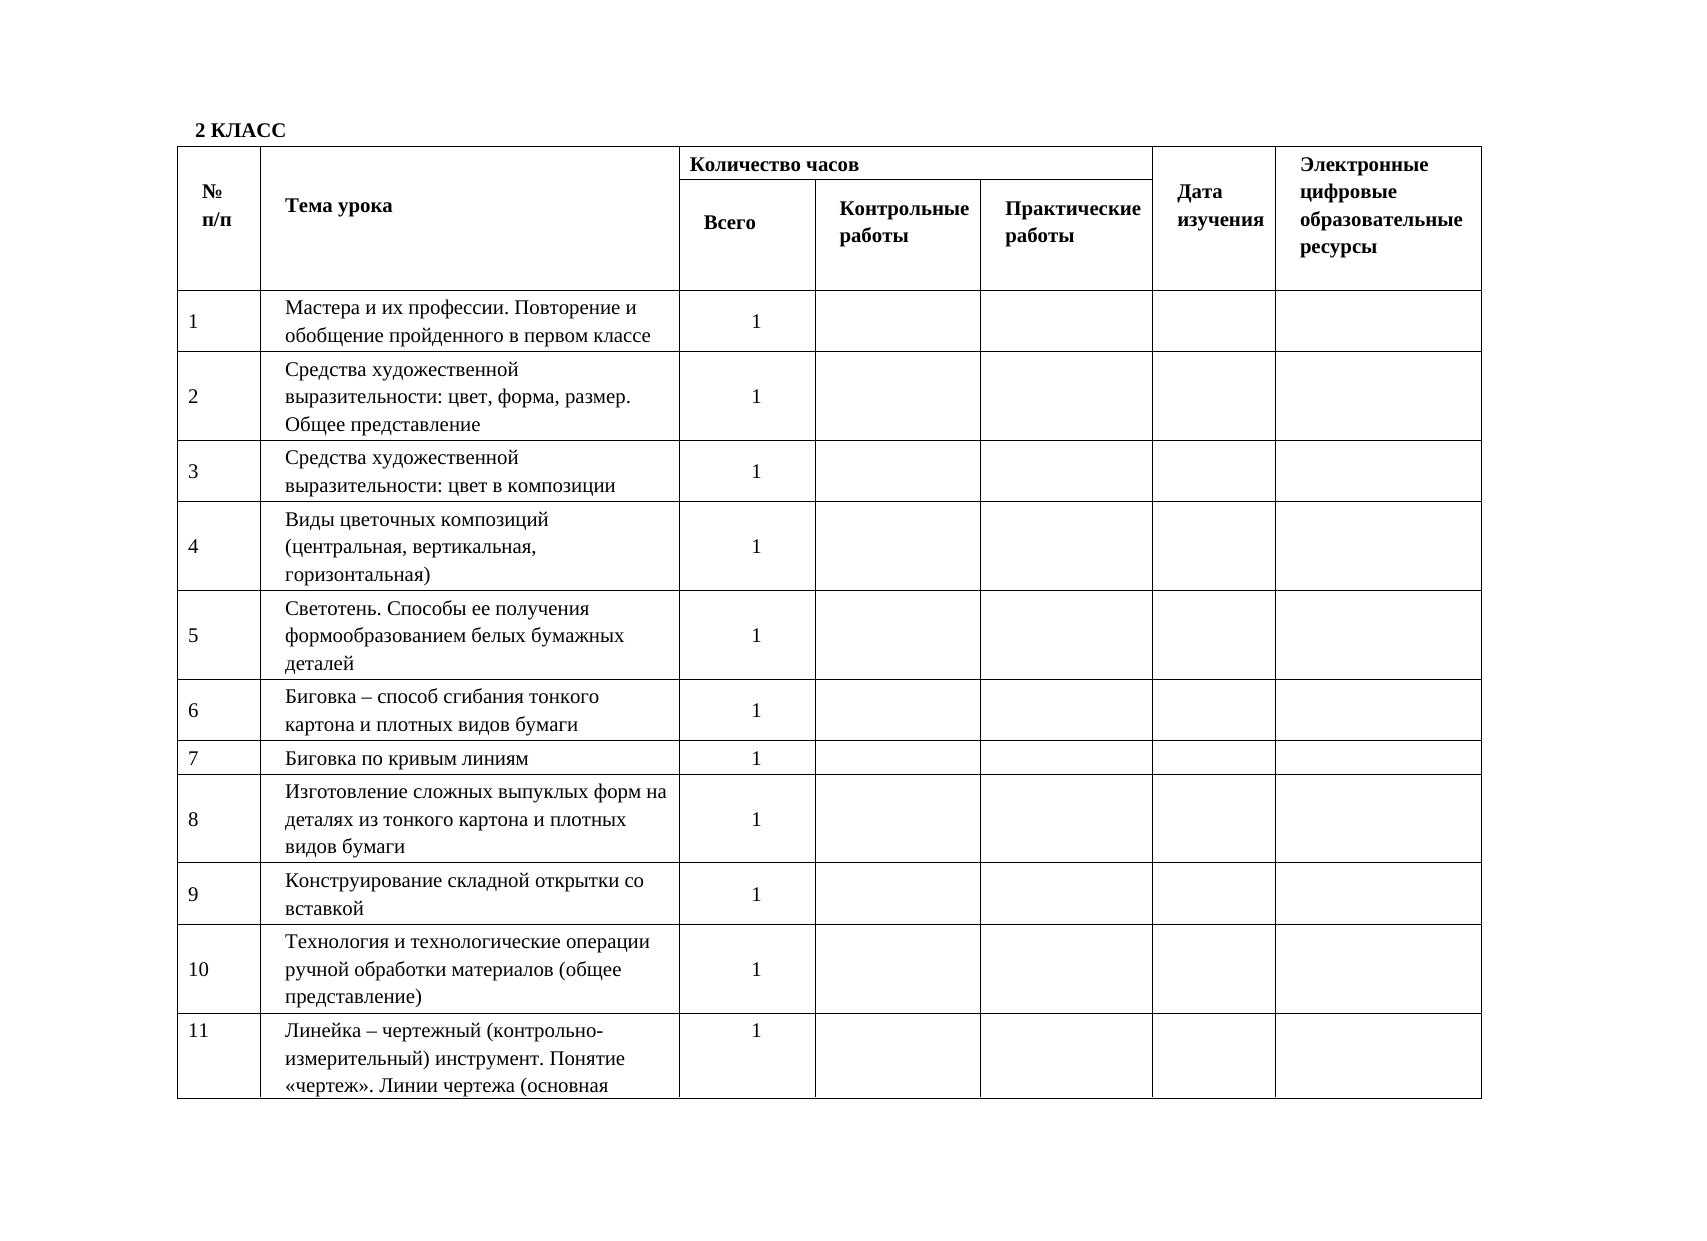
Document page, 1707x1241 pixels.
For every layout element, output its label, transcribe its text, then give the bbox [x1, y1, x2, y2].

table_cell 1 [680, 1014, 815, 1097]
table_cell 9 [178, 863, 260, 923]
table_cell [981, 1014, 1152, 1097]
table_cell [1153, 741, 1275, 773]
table_cell 8 [178, 775, 260, 862]
table_cell 10 [178, 925, 260, 1012]
table_cell 1 [680, 591, 815, 678]
table_cell [1153, 441, 1275, 501]
table_cell 1 [680, 291, 815, 351]
table_cell [981, 352, 1152, 439]
table_cell 1 [680, 680, 815, 740]
table_header Дата изучения [1153, 147, 1275, 289]
table_cell [816, 291, 980, 351]
table_cell [981, 591, 1152, 678]
table_cell 1 [680, 741, 815, 773]
table_cell [816, 775, 980, 862]
table_cell Биговка по кривым линиям [261, 741, 679, 773]
table_cell [816, 1014, 980, 1097]
table_cell Технология и технологические операции ручной обработки материалов (общее представление) [261, 925, 679, 1012]
table_cell [981, 741, 1152, 773]
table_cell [261, 1014, 679, 1097]
table_cell Конструирование складной открытки со вставкой [261, 863, 679, 923]
table_cell [1153, 925, 1275, 1012]
table_cell [1153, 680, 1275, 740]
table_cell [981, 291, 1152, 351]
table_cell Средства художественной выразительности: цвет в композиции [261, 441, 679, 501]
table_cell 2 [178, 352, 260, 439]
table_cell [981, 441, 1152, 501]
table_cell [816, 863, 980, 923]
table_cell [1276, 680, 1481, 740]
table_cell Биговка – способ сгибания тонкого картона и плотных видов бумаги [261, 680, 679, 740]
table_cell [1276, 591, 1481, 678]
table_cell [981, 502, 1152, 590]
table_header Количество часов [680, 147, 1152, 179]
table_header № п/п [178, 147, 260, 289]
table_cell [816, 741, 980, 773]
table_cell 3 [178, 441, 260, 501]
table_cell [1276, 863, 1481, 923]
table_header Тема урока [261, 147, 679, 289]
table_cell 7 [178, 741, 260, 773]
table_cell Всего [680, 180, 815, 289]
table_cell [1153, 775, 1275, 862]
table_cell [816, 502, 980, 590]
table_cell [1153, 502, 1275, 590]
table_cell [1276, 502, 1481, 590]
table_cell Светотень. Способы ее получения формообразованием белых бумажных деталей [261, 591, 679, 678]
table_cell [1153, 591, 1275, 678]
table_cell Практические работы [981, 180, 1152, 289]
table_cell 1 [680, 775, 815, 862]
table_cell [1153, 1014, 1275, 1097]
table_header Электронные цифровые образовательные ресурсы [1276, 147, 1481, 289]
table_cell [1153, 291, 1275, 351]
text 2 КЛАСС [190, 118, 1618, 142]
table_cell [1153, 863, 1275, 923]
table_cell 11 [178, 1014, 260, 1097]
table_cell [816, 925, 980, 1012]
table_cell Средства художественной выразительности: цвет, форма, размер. Общее представление [261, 352, 679, 439]
table_cell [1276, 1014, 1481, 1097]
table_cell [816, 441, 980, 501]
table_cell 1 [680, 502, 815, 590]
table_cell Мастера и их профессии. Повторение и обобщение пройденного в первом классе [261, 291, 679, 351]
table_cell [1153, 352, 1275, 439]
table_cell [981, 863, 1152, 923]
table_cell [981, 680, 1152, 740]
table_cell Изготовление сложных выпуклых форм на деталях из тонкого картона и плотных видов бумаги [261, 775, 679, 862]
table_cell Виды цветочных композиций (центральная, вертикальная, горизонтальная) [261, 502, 679, 590]
table_cell [1276, 925, 1481, 1012]
table_cell [816, 591, 980, 678]
table_cell [1276, 741, 1481, 773]
table_cell 6 [178, 680, 260, 740]
table_cell 1 [178, 291, 260, 351]
table_cell [981, 775, 1152, 862]
table_cell [816, 680, 980, 740]
table_cell Контрольные работы [816, 180, 980, 289]
table_cell 4 [178, 502, 260, 590]
table_cell 1 [680, 441, 815, 501]
table_cell 1 [680, 925, 815, 1012]
table_cell 1 [680, 863, 815, 923]
table_cell [1276, 441, 1481, 501]
table_cell [1276, 291, 1481, 351]
table_cell [816, 352, 980, 439]
table_cell 1 [680, 352, 815, 439]
table_cell [1276, 352, 1481, 439]
table_cell [981, 925, 1152, 1012]
table_cell [1276, 775, 1481, 862]
table_cell 5 [178, 591, 260, 678]
